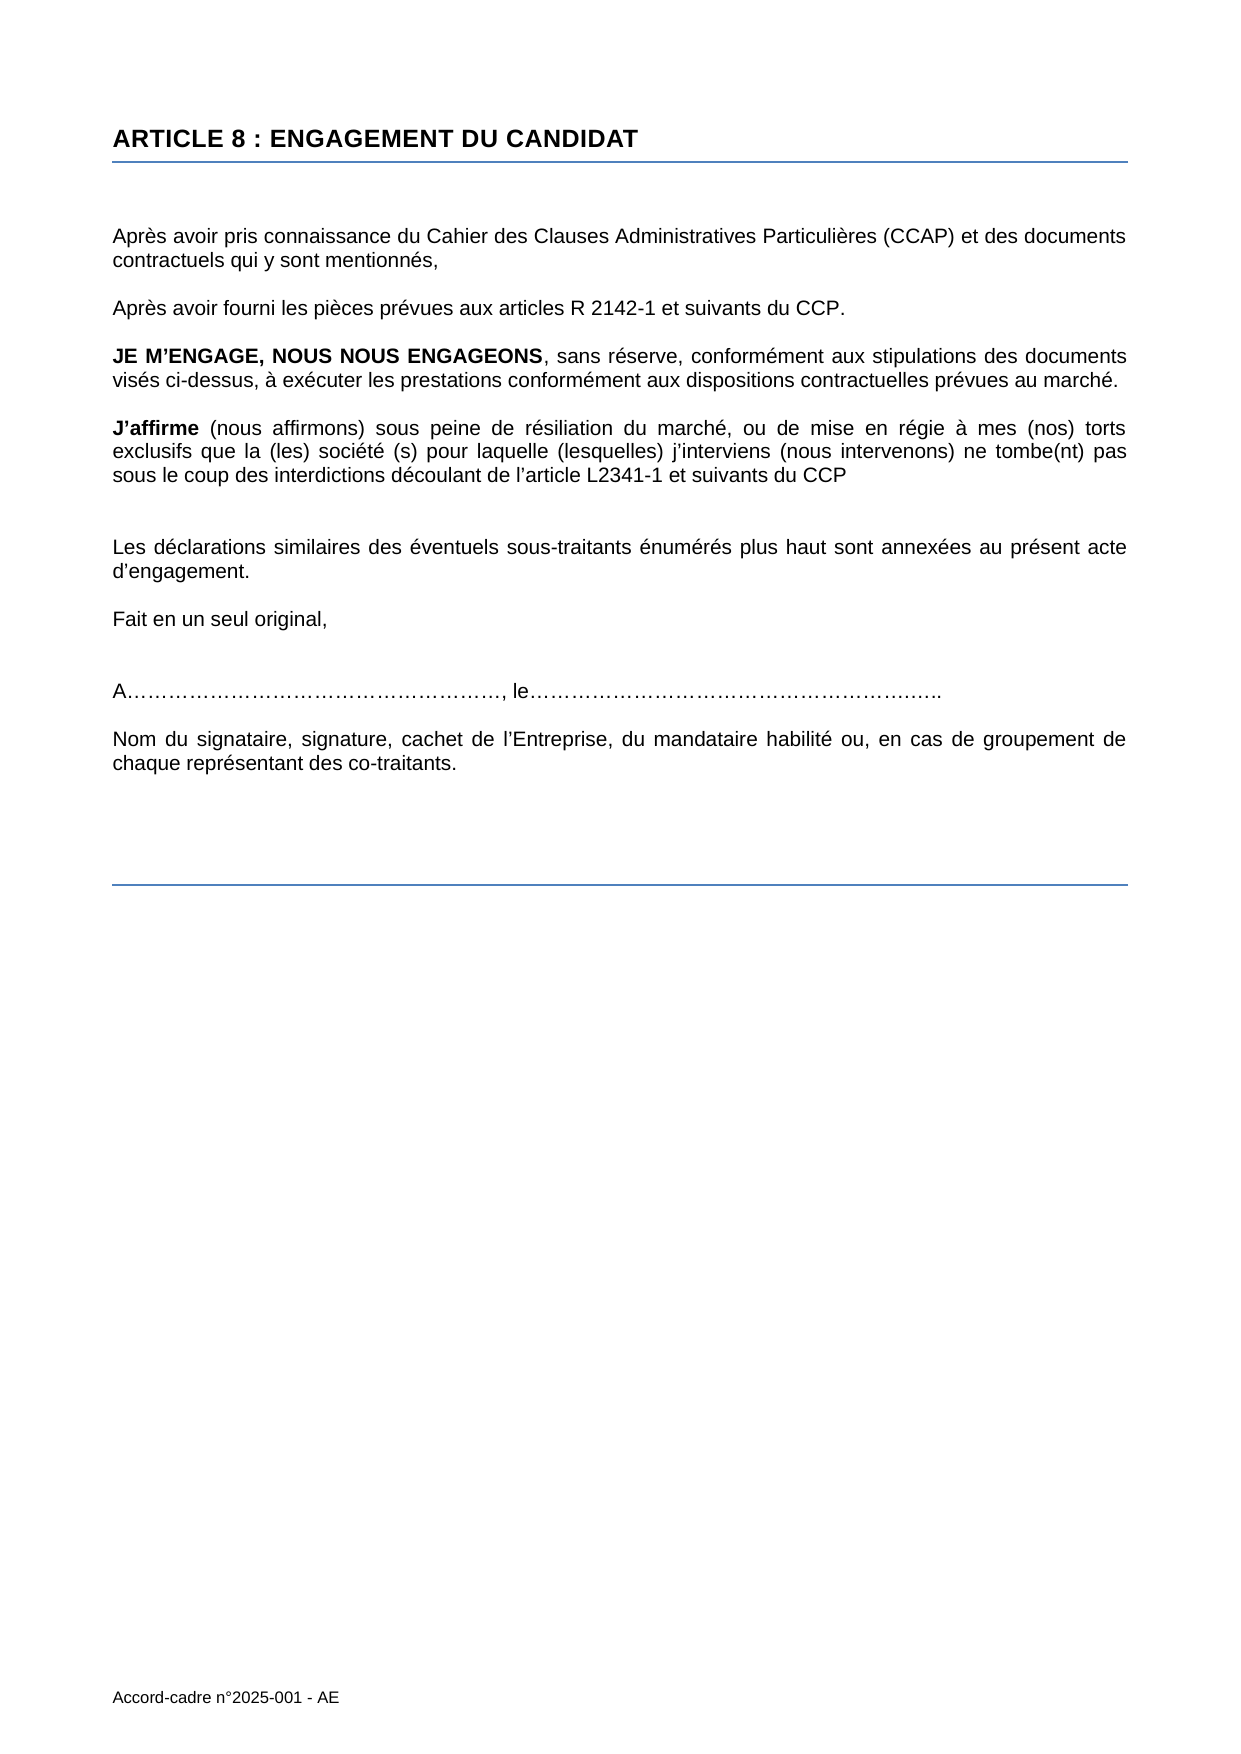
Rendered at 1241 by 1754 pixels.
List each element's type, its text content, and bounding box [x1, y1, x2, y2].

text Fait en un seul original, [112, 607, 1128, 631]
text Après avoir pris connaissance du Cahier des Clauses Administratives Particulières (CCAP) et des documents contractuels qui y sont mentionnés, [112, 224, 1128, 272]
text Après avoir fourni les pièces prévues aux articles R 2142-1 et suivants du CCP. [112, 296, 1128, 319]
text JE M’ENGAGE, NOUS NOUS ENGAGEONS, sans réserve, conformément aux stipulations des documents visés ci-dessus, à exécuter les prestations conformément aux dispositions contractuelles prévues au marché. [112, 343, 1128, 391]
text A………………………………………………, le……………………………………………….….. [112, 679, 1128, 703]
text Les déclarations similaires des éventuels sous-traitants énumérés plus haut sont annexées au présent acte d’engagement. [112, 535, 1128, 583]
text Nom du signataire, signature, cachet de l’Entreprise, du mandataire habilité ou, en cas de groupement de chaque représentant des co-traitants. [112, 727, 1128, 775]
text J’affirme (nous affirmons) sous peine de résiliation du marché, ou de mise en régie à mes (nos) torts exclusifs que la (les) société (s) pour laquelle (lesquelles) j’interviens (nous intervenons) ne tombe(nt) pas sous le coup des interdictions découlant de l’article L2341-1 et suivants du CCP [112, 415, 1128, 487]
title ARTICLE 8 : ENGAGEMENT DU CANDIDAT [112, 124, 1128, 161]
